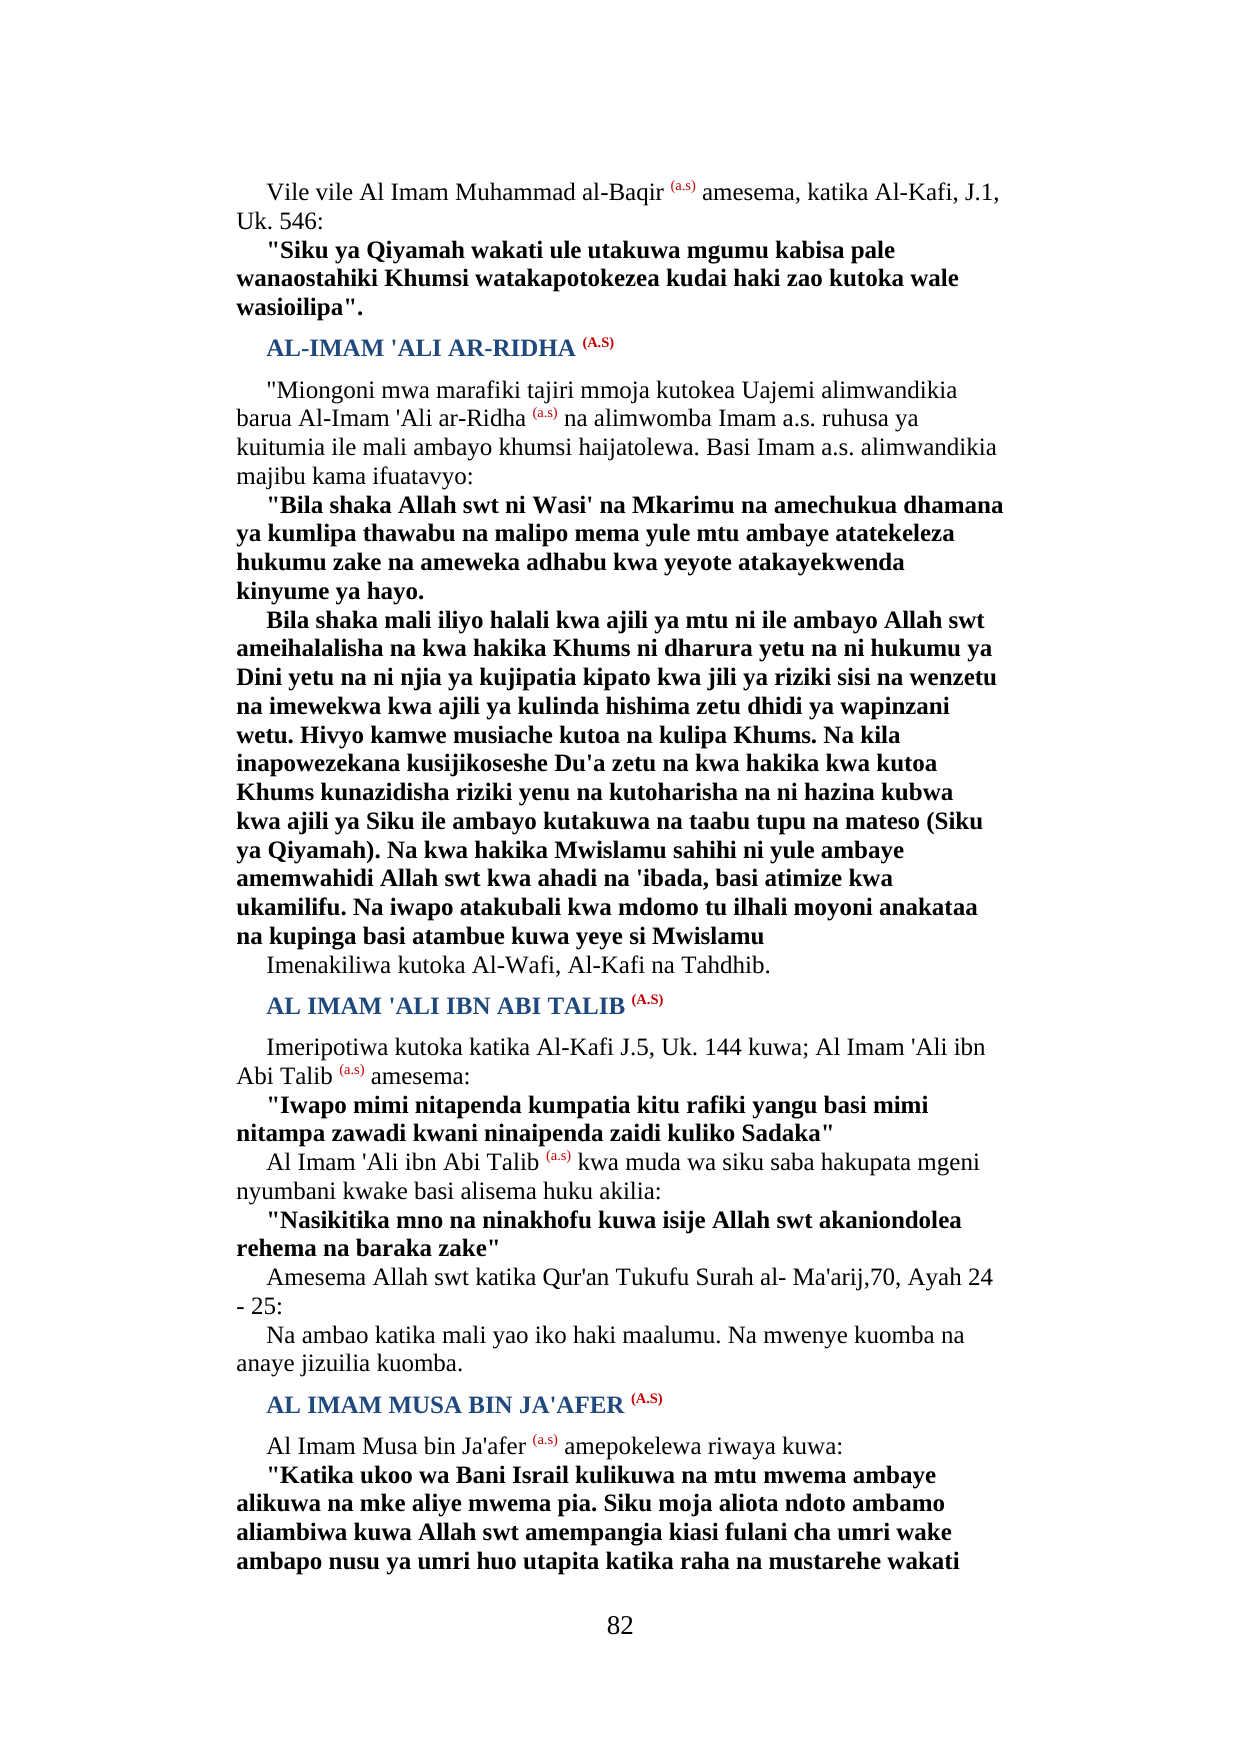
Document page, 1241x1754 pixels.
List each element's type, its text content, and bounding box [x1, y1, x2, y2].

subtitle AL-IMAM 'ALI AR-RIDHA (A.S) [236, 333, 1004, 362]
text Bila shaka mali iliyo halali kwa ajili ya mtu ni ile ambayo Allah swt ameihalalisha na kwa hakika Khums ni dharura yetu na ni hukumu ya Dini yetu na ni njia ya kujipatia kipato kwa jili ya riziki sisi na wenzetu na imewekwa kwa ajili ya kulinda hishima zetu dhidi ya wapinzani wetu. Hivyo kamwe musiache kutoa na kulipa Khums. Na kila inapowezekana kusijikoseshe Du'a zetu na kwa hakika kwa kutoa Khums kunazidisha riziki yenu na kutoharisha na ni hazina kubwa kwa ajili ya Siku ile ambayo kutakuwa na taabu tupu na mateso (Siku ya Qiyamah). Na kwa hakika Mwislamu sahihi ni yule ambaye amemwahidi Allah swt kwa ahadi na 'ibada, basi atimize kwa ukamilifu. Na iwapo atakubali kwa mdomo tu ilhali moyoni anakataa na kupinga basi atambue kuwa yeye si Mwislamu [236, 605, 1004, 950]
text "Bila shaka Allah swt ni Wasi' na Mkarimu na amechukua dhamana ya kumlipa thawabu na malipo mema yule mtu ambaye atatekeleza hukumu zake na ameweka adhabu kwa yeyote atakayekwenda kinyume ya hayo. [236, 490, 1004, 605]
text Imeripotiwa kutoka katika Al-Kafi J.5, Uk. 144 kuwa; Al Imam 'Ali ibn Abi Talib (a.s) amesema: [236, 1032, 1004, 1090]
text "Siku ya Qiyamah wakati ule utakuwa mgumu kabisa pale wanaostahiki Khumsi watakapotokezea kudai haki zao kutoka wale wasioilipa". [236, 235, 1004, 321]
text "Nasikitika mno na ninakhofu kuwa isije Allah swt akaniondolea rehema na baraka zake" [236, 1205, 1004, 1262]
text "Iwapo mimi nitapenda kumpatia kitu rafiki yangu basi mimi nitampa zawadi kwani ninaipenda zaidi kuliko Sadaka" [236, 1090, 1004, 1147]
text Al Imam Musa bin Ja'afer (a.s) amepokelewa riwaya kuwa: [236, 1431, 1004, 1460]
text "Miongoni mwa marafiki tajiri mmoja kutokea Uajemi alimwandikia barua Al-Imam 'Ali ar-Ridha (a.s) na alimwomba Imam a.s. ruhusa ya kuitumia ile mali ambayo khumsi haijatolewa. Basi Imam a.s. alimwandikia majibu kama ifuatavyo: [236, 375, 1004, 490]
text Imenakiliwa kutoka Al-Wafi, Al-Kafi na Tahdhib. [236, 950, 1004, 978]
subtitle AL IMAM MUSA BIN JA'AFER (A.S) [236, 1390, 1004, 1418]
subtitle AL IMAM 'ALI IBN ABI TALIB (A.S) [236, 991, 1004, 1020]
text Vile vile Al Imam Muhammad al-Baqir (a.s) amesema, katika Al-Kafi, J.1, Uk. 546: [236, 177, 1004, 235]
text Amesema Allah swt katika Qur'an Tukufu Surah al- Ma'arij,70, Ayah 24 - 25: [236, 1262, 1004, 1320]
text Al Imam 'Ali ibn Abi Talib (a.s) kwa muda wa siku saba hakupata mgeni nyumbani kwake basi alisema huku akilia: [236, 1147, 1004, 1205]
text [236, 1460, 1004, 1575]
text Na ambao katika mali yao iko haki maalumu. Na mwenye kuomba na anaye jizuilia kuomba. [236, 1320, 1004, 1377]
